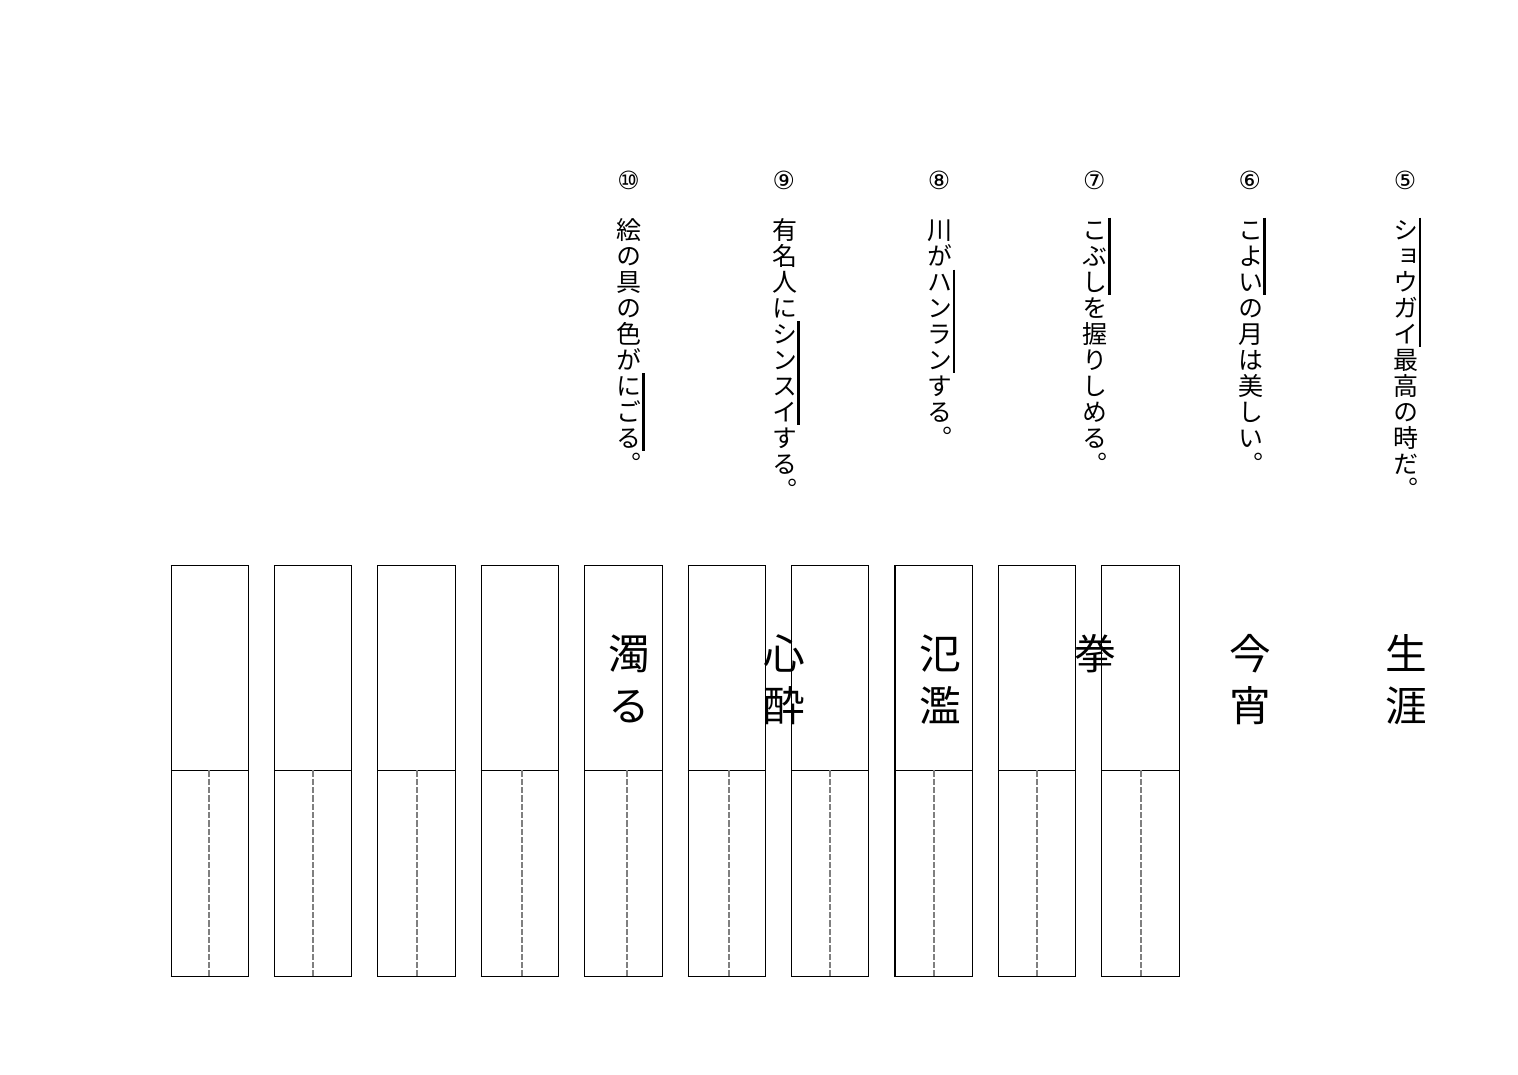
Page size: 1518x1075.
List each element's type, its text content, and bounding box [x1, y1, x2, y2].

text ⑨有名人にシンスイする。 心酔 [733, 166, 836, 969]
text ⑤ショウガイ最高の時だ。 生涯 [1354, 166, 1458, 969]
text ⑥こよいの月は美しい。 今宵 [1199, 166, 1302, 969]
text ⑧川がハンランする。 氾濫 [888, 166, 992, 969]
text ⑩絵の具の色がにごる。 濁る [578, 166, 681, 969]
text ⑦こぶしを握りしめる。 拳 [1043, 166, 1147, 969]
